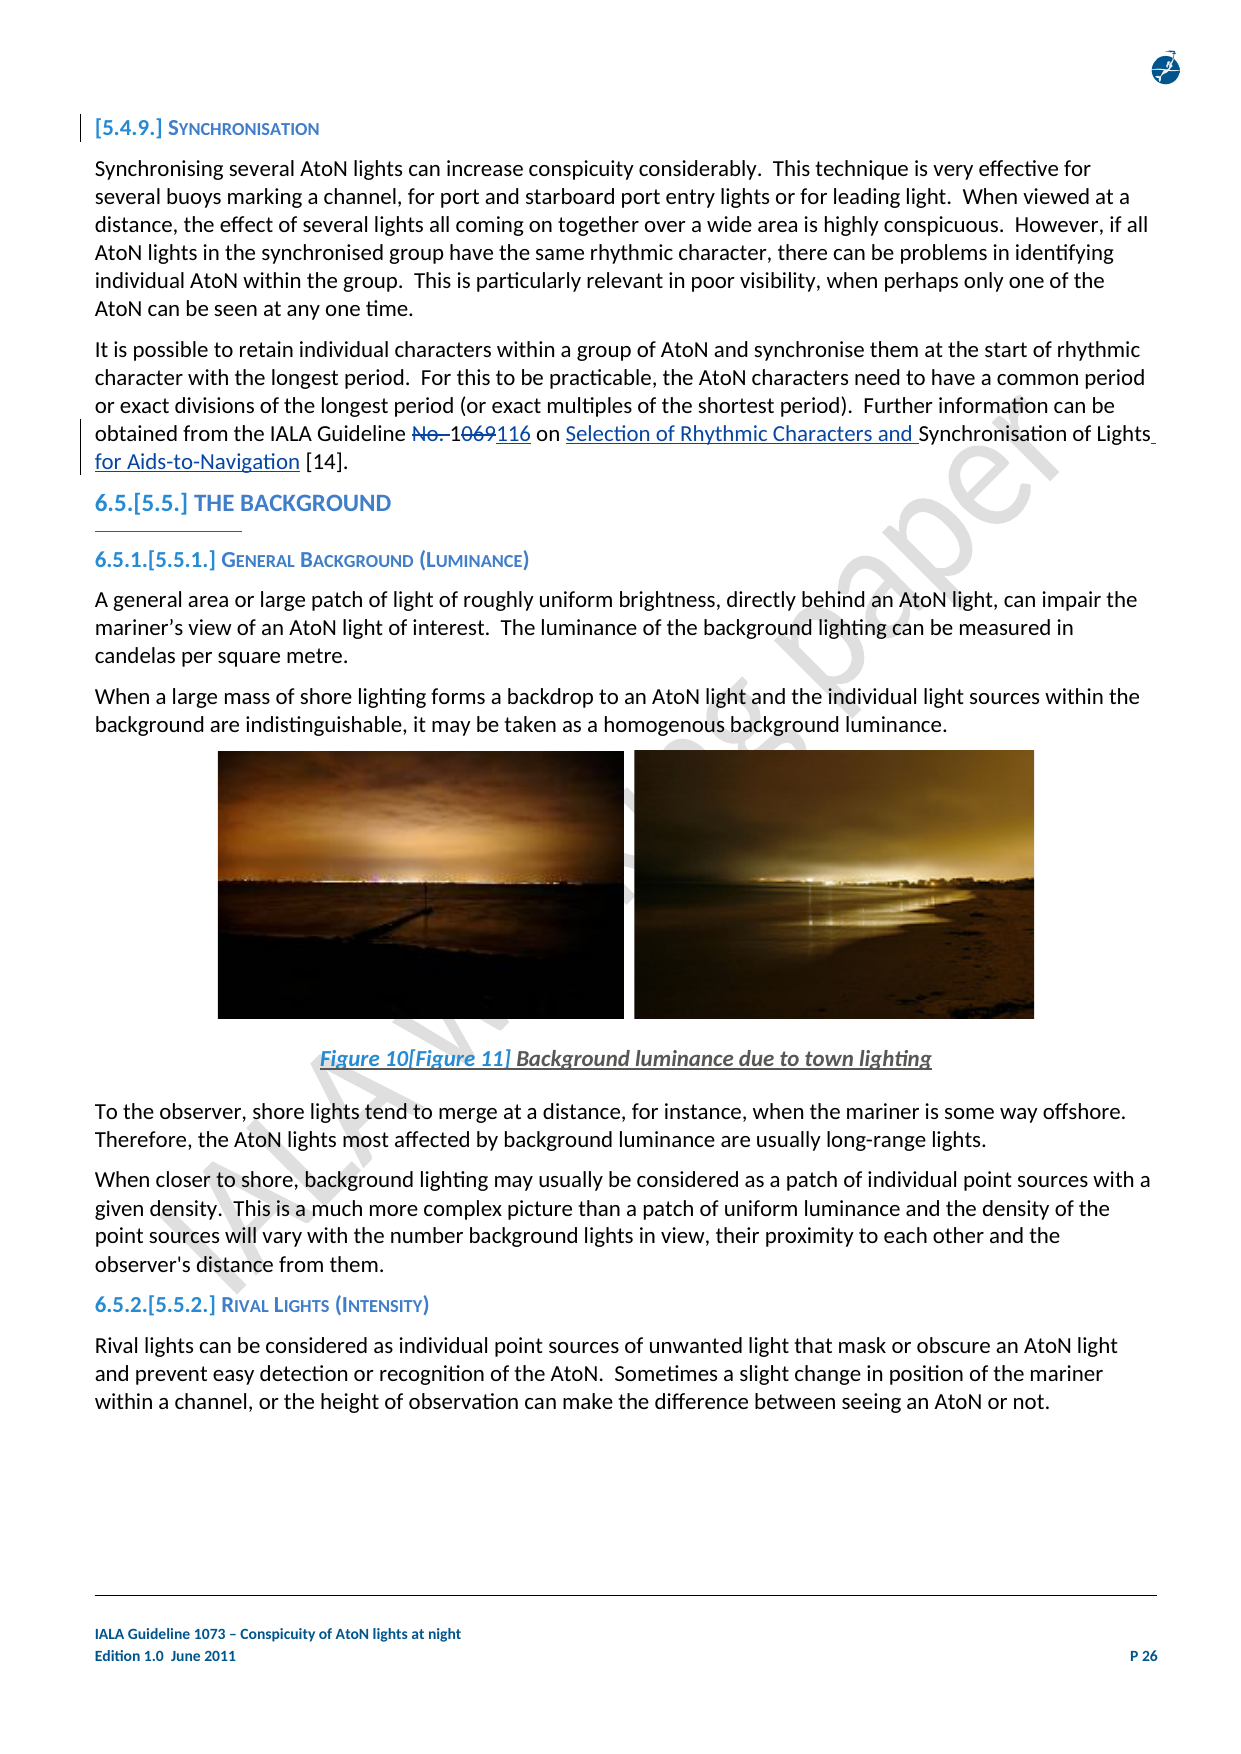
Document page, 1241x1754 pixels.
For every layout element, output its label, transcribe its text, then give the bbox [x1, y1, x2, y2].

picture [634, 750, 1035, 1019]
subtitle Synchronisation [94, 113, 1157, 142]
text Synchronising several AtoN lights can increase conspicuity considerably. This technique is very effective for several buoys marking a channel, for port and starboard port entry lights or for leading light. When viewed at a distance, the effect of several lights all coming on together over a wide area is highly conspicuous. However, if all AtoN lights in the synchronised group have the same rhythmic character, there can be problems in identifying individual AtoN within the group. This is particularly relevant in poor visibility, when perhaps only one of the AtoN can be seen at any one time. [94, 154, 1157, 322]
text When closer to shore, background lighting may usually be considered as a patch of individual point sources with a given density. This is a much more complex picture than a patch of uniform luminance and the density of the point sources will vary with the number background lights in view, their proximity to each other and the observer's distance from them. [94, 1166, 1157, 1278]
text When a large mass of shore lighting forms a backdrop to an AtoN light and the individual light sources within the background are indistinguishable, it may be taken as a homogenous background luminance. [94, 682, 1157, 738]
text To the observer, shore lights tend to merge at a distance, for instance, when the mariner is some way offshore. Therefore, the AtoN lights most affected by background luminance are usually long-range lights. [94, 1097, 1157, 1153]
subtitle General Background (Luminance) [94, 545, 1157, 573]
picture [217, 751, 624, 1019]
text It is possible to retain individual characters within a group of AtoN and synchronise them at the start of rhythmic character with the longest period. For this to be practicable, the AtoN characters need to have a common period or exact divisions of the longest period (or exact multiples of the shortest period). Further information can be obtained from the IALA Guideline 1 on Synchronisation of Lights [14]. [94, 335, 1157, 475]
subtitle Rival Lights (Intensity) [94, 1290, 1157, 1318]
subtitle The Background [94, 487, 1157, 518]
picture [1120, 0, 1239, 119]
text A general area or large patch of light of roughly uniform brightness, directly behind an AtoN light, can impair the mariner’s view of an AtoN light of interest. The luminance of the background lighting can be measured in candelas per square metre. [94, 585, 1157, 669]
text Background luminance due to town lighting [94, 1044, 1157, 1072]
text Rival lights can be considered as individual point sources of unwanted light that mask or obscure an AtoN light and prevent easy detection or recognition of the AtoN. Sometimes a slight change in position of the mariner within a channel, or the height of observation can make the difference between seeing an AtoN or not. [94, 1331, 1157, 1415]
